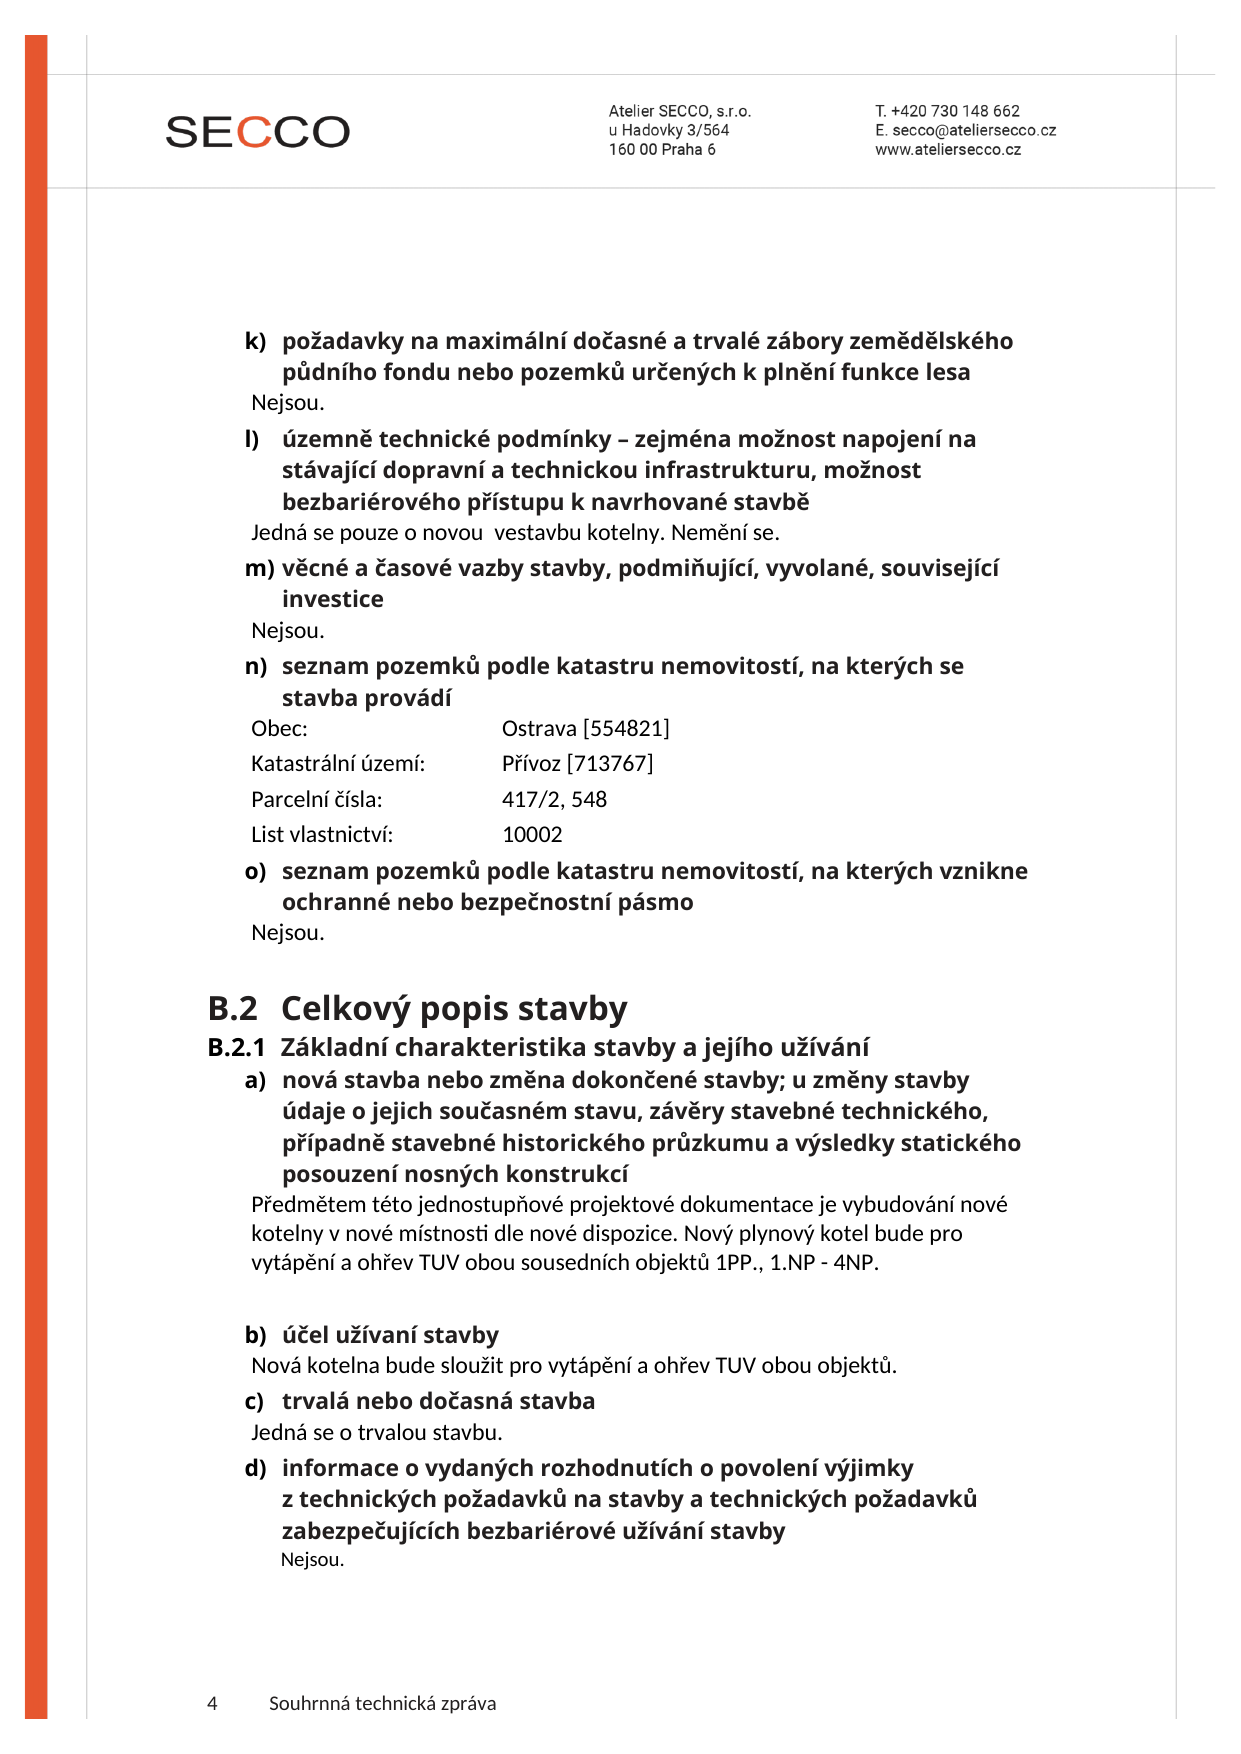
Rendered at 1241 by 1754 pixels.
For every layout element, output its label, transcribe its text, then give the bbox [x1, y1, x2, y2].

text Parcelní čísla: 417/2, 548 [251, 784, 1033, 813]
text účel užívaní stavby [244, 1318, 1033, 1350]
text Jedná se o trvalou stavbu. [251, 1417, 1033, 1446]
text Nejsou. [251, 615, 1033, 644]
text trvalá nebo dočasná stavba [244, 1385, 1033, 1417]
text věcné a časové vazby stavby, podmiňující, vyvolané, související investice [244, 552, 1033, 615]
text Základní charakteristika stavby a jejího užívání [207, 1030, 1033, 1064]
text Nejsou. [251, 387, 1033, 417]
text územně technické podmínky – zejména možnost napojení na stávající dopravní a technickou infrastrukturu, možnost bezbariérového přístupu k navrhované stavbě [244, 423, 1033, 517]
picture [24, 35, 1216, 1719]
text seznam pozemků podle katastru nemovitostí, na kterých vznikne ochranné nebo bezpečnostní pásmo [244, 855, 1033, 917]
text Obec: Ostrava [554821] [251, 713, 1033, 742]
text požadavky na maximální dočasné a trvalé zábory zemědělského půdního fondu nebo pozemků určených k plnění funkce lesa [244, 325, 1033, 387]
text Nová kotelna bude sloužit pro vytápění a ohřev TUV obou objektů. [251, 1350, 1033, 1379]
list nová stavba nebo změna dokončené stavby; u změny stavby údaje o jejich současném stavu, závěry stavebné technického, případně stavebné historického průzkumu a výsledky statického posouzení nosných konstrukcí [244, 1064, 1033, 1189]
text Nejsou. [251, 917, 1033, 947]
text Předmětem této jednostupňové projektové dokumentace je vybudování nové kotelny v nové místnosti dle nové dispozice. Nový plynový kotel bude pro vytápění a ohřev TUV obou sousedních objektů 1PP., 1.NP - 4NP. [251, 1189, 1033, 1277]
text seznam pozemků podle katastru nemovitostí, na kterých se stavba provádí [244, 650, 1033, 713]
text informace o vydaných rozhodnutích o povolení výjimky z technických požadavků na stavby a technických požadavků zabezpečujících bezbariérové užívání stavby [244, 1452, 1033, 1546]
text Nejsou. [236, 1546, 1033, 1571]
text Jedná se pouze o novou vestavbu kotelny. Nemění se. [251, 517, 1033, 546]
text Katastrální území: Přívoz [713767] [251, 748, 1033, 777]
text Celkový popis stavby [207, 984, 1033, 1030]
text List vlastnictví: 10002 [251, 819, 1033, 848]
